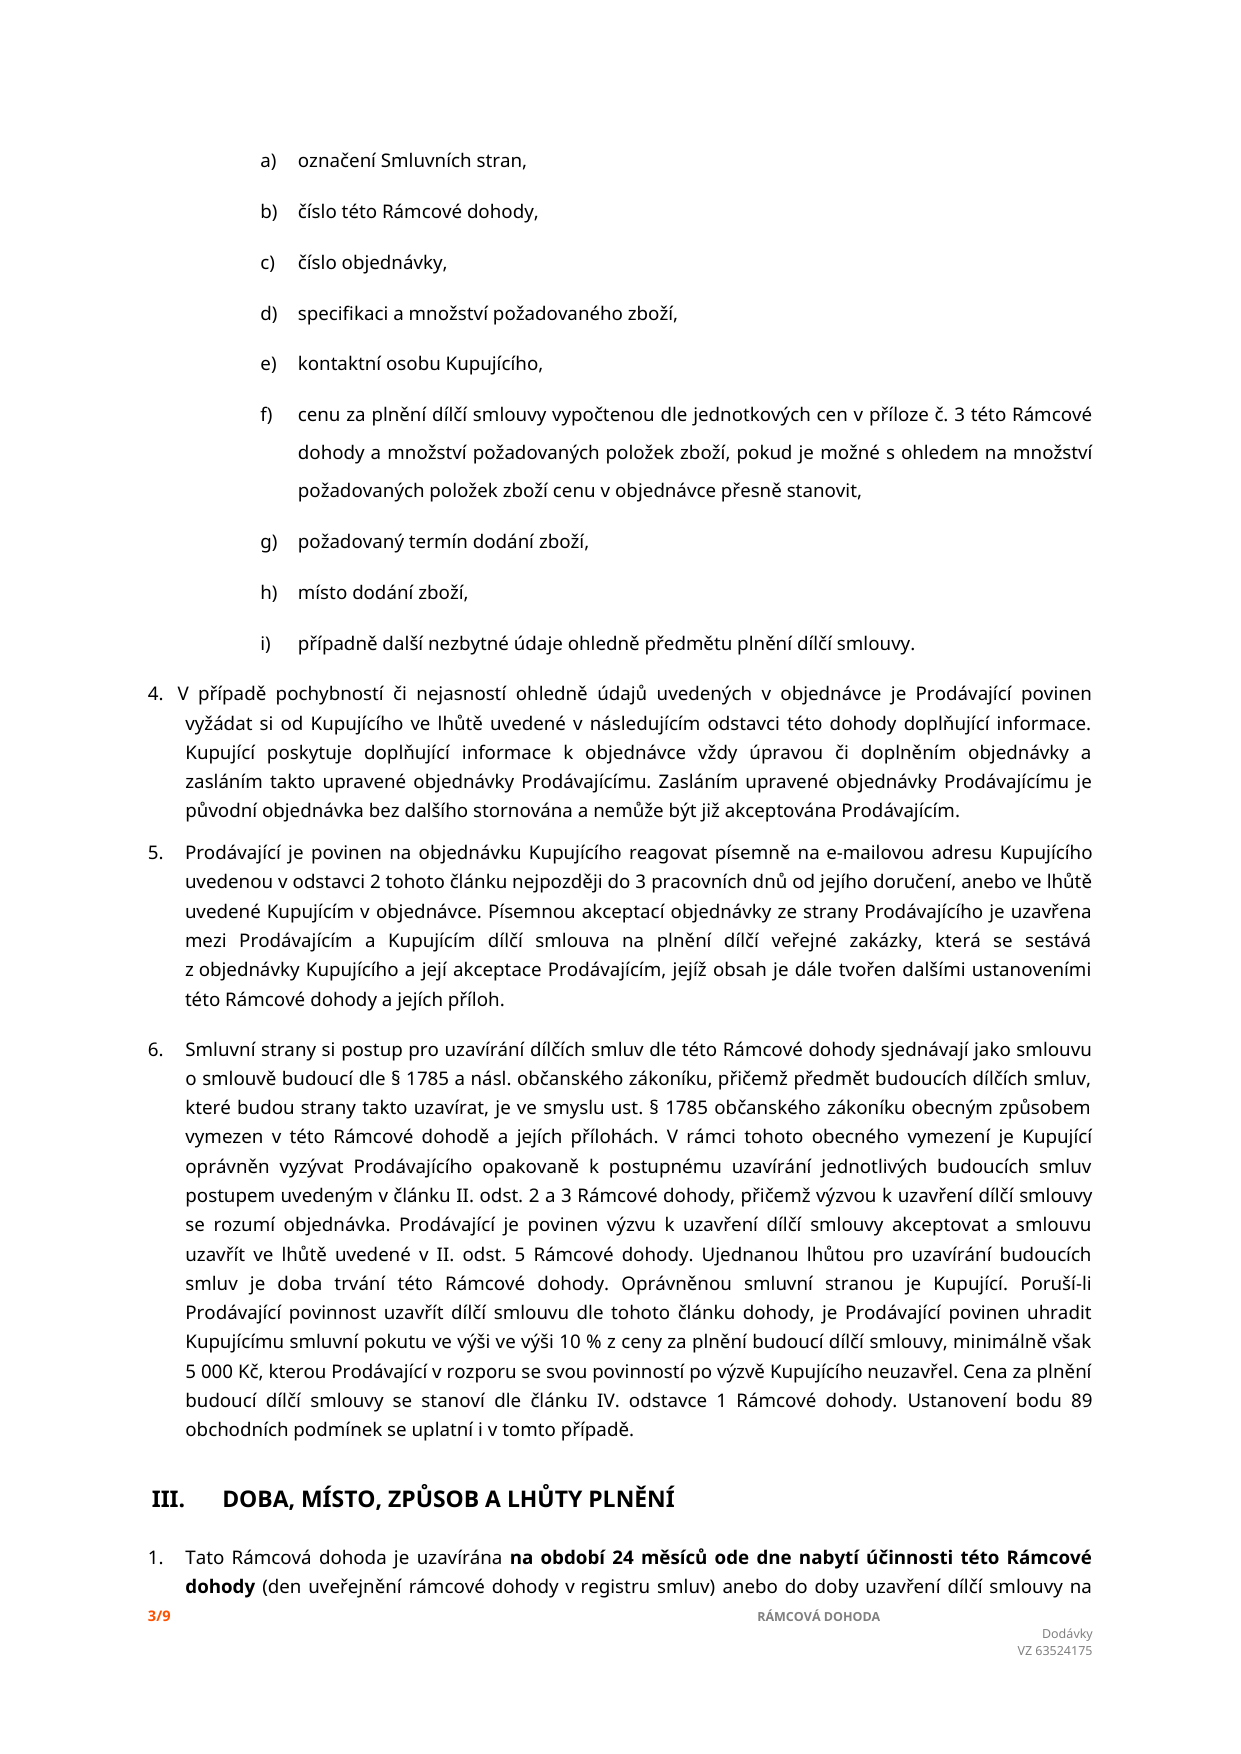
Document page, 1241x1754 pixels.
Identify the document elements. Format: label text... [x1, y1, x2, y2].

list případně další nezbytné údaje ohledně předmětu plnění dílčí smlouvy. [260, 630, 1093, 655]
list Smluvní strany si postup pro uzavírání dílčích smluv dle této Rámcové dohody sjednávají jako smlouvu o smlouvě budoucí dle § 1785 a násl. občanského zákoníku, přičemž předmět budoucích dílčích smluv, které budou strany takto uzavírat, je ve smyslu ust. § 1785 občanského zákoníku obecným způsobem vymezen v této Rámcové dohodě a jejích přílohách. V rámci tohoto obecného vymezení je Kupující oprávněn vyzývat Prodávajícího opakovaně k postupnému uzavírání jednotlivých budoucích smluv postupem uvedeným v článku II. odst. 2 a 3 Rámcové dohody, přičemž výzvou k uzavření dílčí smlouvy se rozumí objednávka. Prodávající je povinen výzvu k uzavření dílčí smlouvy akceptovat a smlouvu uzavřít ve lhůtě uvedené v II. odst. 5 Rámcové dohody. Ujednanou lhůtou pro uzavírání budoucích smluv je doba trvání této Rámcové dohody. Oprávněnou smluvní stranou je Kupující. Poruší-li Prodávající povinnost uzavřít dílčí smlouvu dle tohoto článku dohody, je Prodávající povinen uhradit Kupujícímu smluvní pokutu ve výši ve výši 10 % z ceny za plnění budoucí dílčí smlouvy, minimálně však 5 000 Kč, kterou Prodávající v rozporu se svou povinností po výzvě Kupujícího neuzavřel. Cena za plnění budoucí dílčí smlouvy se stanoví dle článku IV. odstavce 1 Rámcové dohody. Ustanovení bodu 89 obchodních podmínek se uplatní i v tomto případě. [148, 1036, 1093, 1442]
list Prodávající je povinen na objednávku Kupujícího reagovat písemně na e-mailovou adresu Kupujícího uvedenou v odstavci 2 tohoto článku nejpozději do 3 pracovních dnů od jejího doručení, anebo ve lhůtě uvedené Kupujícím v objednávce. Písemnou akceptací objednávky ze strany Prodávajícího je uzavřena mezi Prodávajícím a Kupujícím dílčí smlouva na plnění dílčí veřejné zakázky, která se sestává z objednávky Kupujícího a její akceptace Prodávajícím, jejíž obsah je dále tvořen dalšími ustanoveními této Rámcové dohody a jejích příloh. [148, 839, 1093, 1011]
list cenu za plnění dílčí smlouvy vypočtenou dle jednotkových cen v příloze č. 3 této Rámcové dohody a množství požadovaných položek zboží, pokud je možné s ohledem na množství požadovaných položek zboží cenu v objednávce přesně stanovit, [260, 401, 1093, 503]
list požadovaný termín dodání zboží, [260, 528, 1093, 554]
list číslo objednávky, [260, 249, 1093, 274]
list označení Smluvních stran, [260, 148, 1093, 173]
list kontaktní osobu Kupujícího, [260, 351, 1093, 376]
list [148, 1544, 1093, 1599]
list místo dodání zboží, [260, 579, 1093, 605]
list V případě pochybností či nejasností ohledně údajů uvedených v objednávce je Prodávající povinen vyžádat si od Kupujícího ve lhůtě uvedené v následujícím odstavci této dohody doplňující informace. Kupující poskytuje doplňující informace k objednávce vždy úpravou či doplněním objednávky a zasláním takto upravené objednávky Prodávajícímu. Zasláním upravené objednávky Prodávajícímu je původní objednávka bez dalšího stornována a nemůže být již akceptována Prodávajícím. [148, 681, 1093, 823]
list DOBA, MÍSTO, ZPŮSOB A LHŮTY PLNĚNÍ [185, 1483, 1093, 1514]
list specifikaci a množství požadovaného zboží, [260, 300, 1093, 325]
list číslo této Rámcové dohody, [260, 198, 1093, 224]
